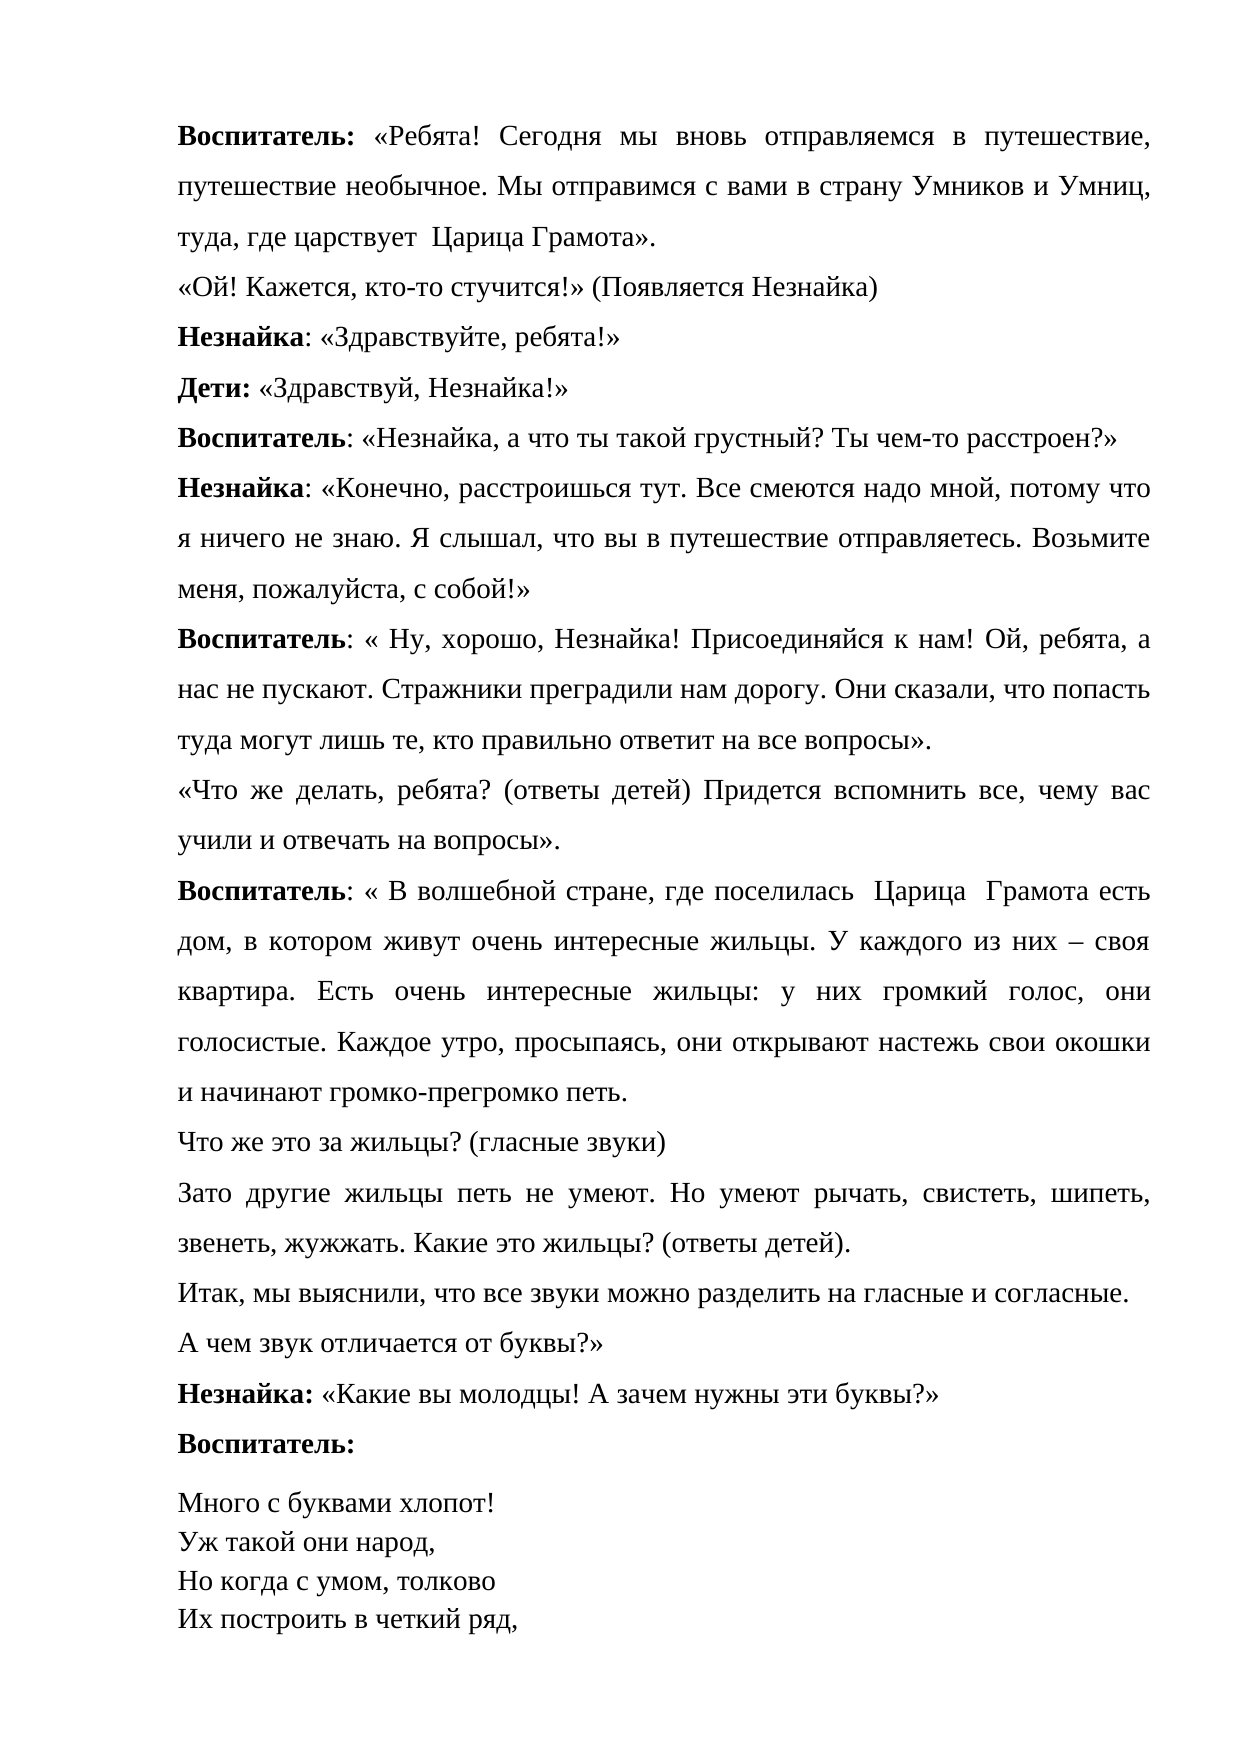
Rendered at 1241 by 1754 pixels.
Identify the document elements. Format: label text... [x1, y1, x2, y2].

text Незнайка: «Здравствуйте, ребята!» [177, 319, 1152, 353]
text «Ой! Кажется, кто-то стучится!» (Появляется Незнайка) [177, 269, 1152, 303]
text Воспитатель: « В волшебной стране, где поселилась Царица Грамота есть дом, в котором живут очень интересные жильцы. У каждого из них – своя квартира. Есть очень интересные жильцы: у них громкий голос, они голосистые. Каждое утро, просыпаясь, они открывают настежь свои окошки и начинают громко-прегромко петь. [177, 873, 1152, 1108]
text Много с буквами хлопот! [177, 1486, 1152, 1519]
text Незнайка: «Конечно, расстроишься тут. Все смеются надо мной, потому что я ничего не знаю. Я слышал, что вы в путешествие отправляетесь. Возьмите меня, пожалуйста, с собой!» [177, 470, 1152, 604]
text «Что же делать, ребята? (ответы детей) Придется вспомнить все, чему вас учили и отвечать на вопросы». [177, 772, 1152, 856]
text Зато другие жильцы петь не умеют. Но умеют рычать, свистеть, шипеть, звенеть, жужжать. Какие это жильцы? (ответы детей). [177, 1175, 1152, 1258]
text Незнайка: «Какие вы молодцы! А зачем нужны эти буквы?» [177, 1376, 1152, 1409]
text Воспитатель: [177, 1426, 1152, 1460]
text Итак, мы выяснили, что все звуки можно разделить на гласные и согласные. [177, 1275, 1152, 1309]
text Воспитатель: «Ребята! Сегодня мы вновь отправляемся в путешествие, путешествие необычное. Мы отправимся с вами в страну Умников и Умниц, туда, где царствует Царица Грамота». [177, 118, 1152, 252]
text Их построить в четкий ряд, [177, 1601, 1152, 1635]
text А чем звук отличается от буквы?» [177, 1326, 1152, 1359]
text Но когда с умом, толково [177, 1563, 1152, 1596]
text Уж такой они народ, [177, 1524, 1152, 1558]
text Что же это за жильцы? (гласные звуки) [177, 1124, 1152, 1158]
text Дети: «Здравствуй, Незнайка!» [177, 370, 1152, 403]
text Воспитатель: «Незнайка, а что ты такой грустный? Ты чем-то расстроен?» [177, 420, 1152, 453]
text Воспитатель: « Ну, хорошо, Незнайка! Присоединяйся к нам! Ой, ребята, а нас не пускают. Стражники преградили нам дорогу. Они сказали, что попасть туда могут лишь те, кто правильно ответит на все вопросы». [177, 621, 1152, 755]
